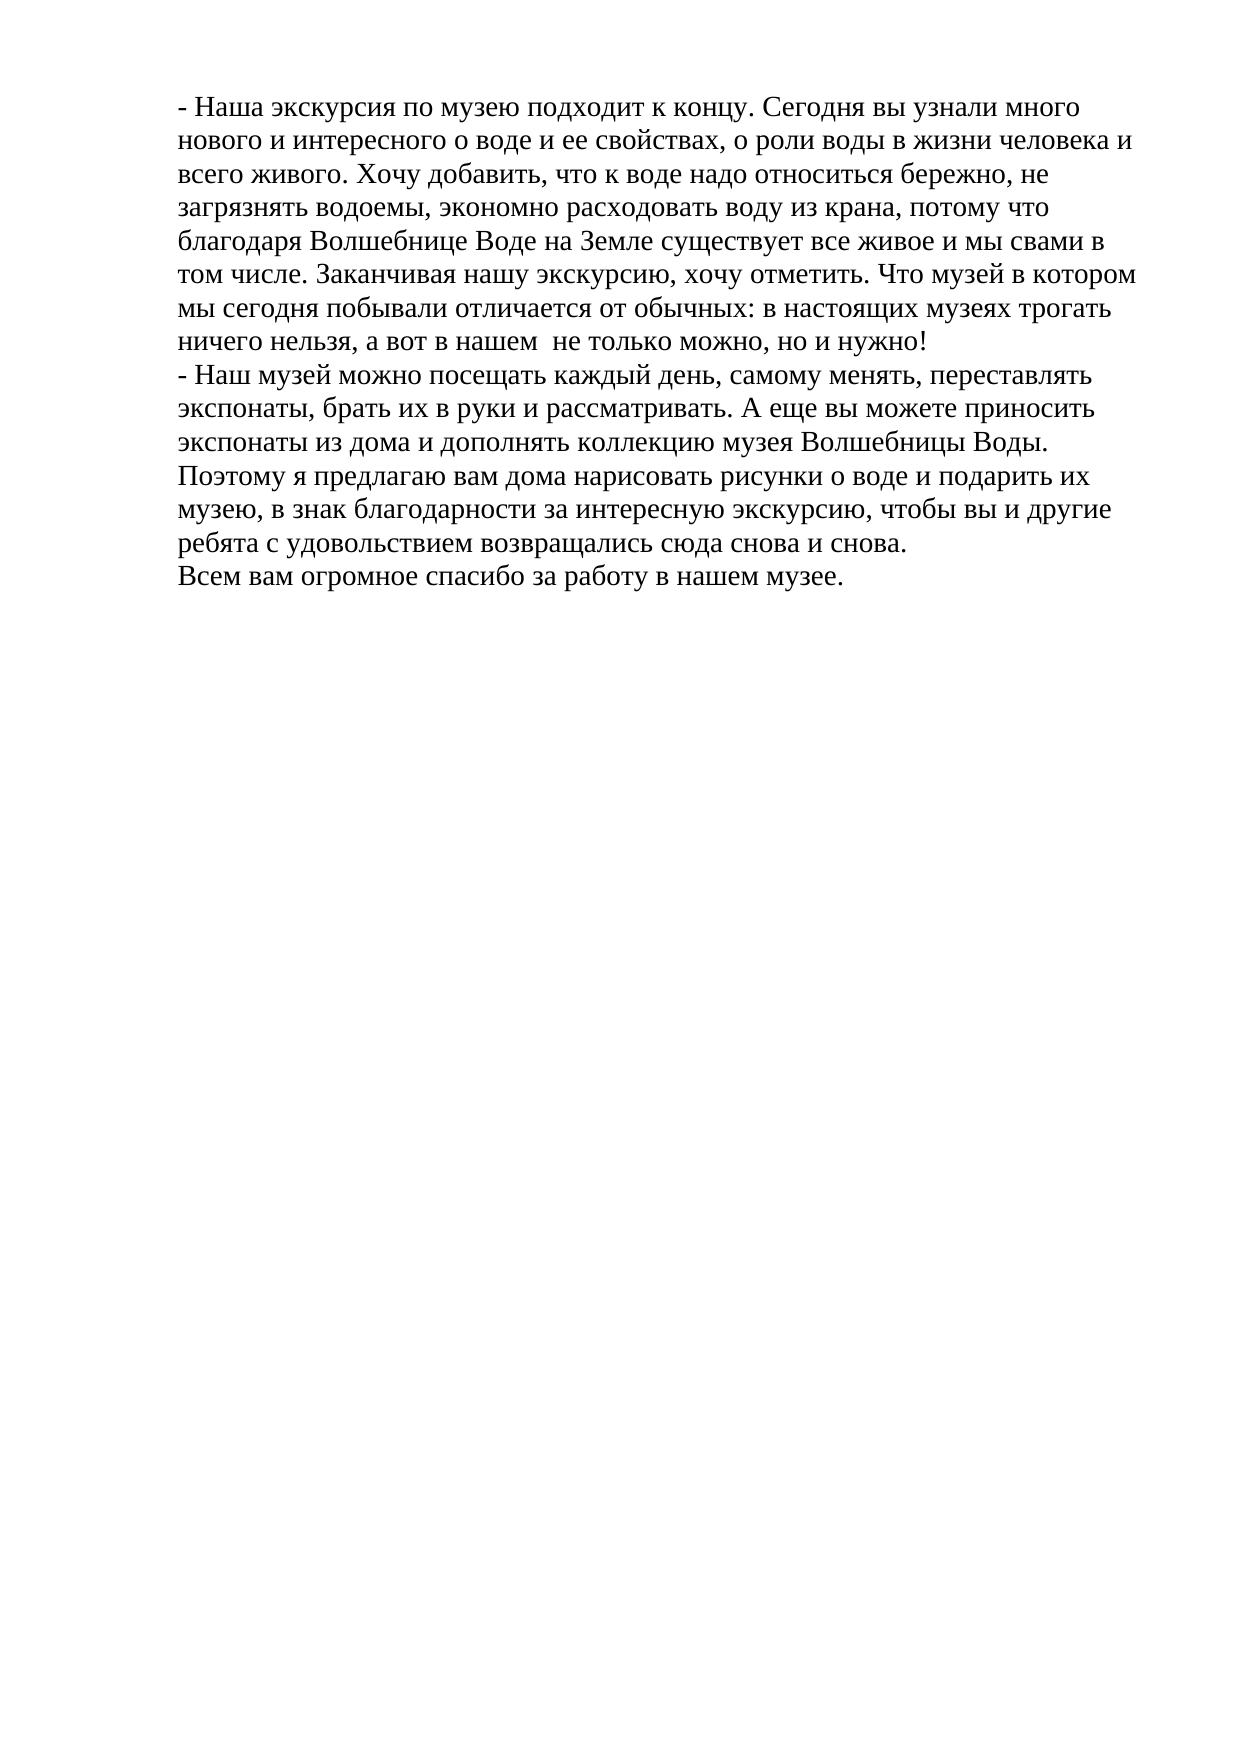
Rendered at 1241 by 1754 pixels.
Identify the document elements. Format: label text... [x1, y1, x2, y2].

text Всем вам огромное спасибо за работу в нашем музее. [177, 558, 1152, 592]
text - Наш музей можно посещать каждый день, самому менять, переставлять экспонаты, брать их в руки и рассматривать. А еще вы можете приносить экспонаты из дома и дополнять коллекцию музея Волшебницы Воды. Поэтому я предлагаю вам дома нарисовать рисунки о воде и подарить их музею, в знак благодарности за интересную экскурсию, чтобы вы и другие ребята с удовольствием возвращались сюда снова и снова. [177, 357, 1152, 558]
text - Наша экскурсия по музею подходит к концу. Сегодня вы узнали много нового и интересного о воде и ее свойствах, о роли воды в жизни человека и всего живого. Хочу добавить, что к воде надо относиться бережно, не загрязнять водоемы, экономно расходовать воду из крана, потому что благодаря Волшебнице Воде на Земле существует все живое и мы свами в том числе. Заканчивая нашу экскурсию, хочу отметить. Что музей в котором мы сегодня побывали отличается от обычных: в настоящих музеях трогать ничего нельзя, а вот в нашем не только можно, но и нужно! [177, 89, 1152, 357]
